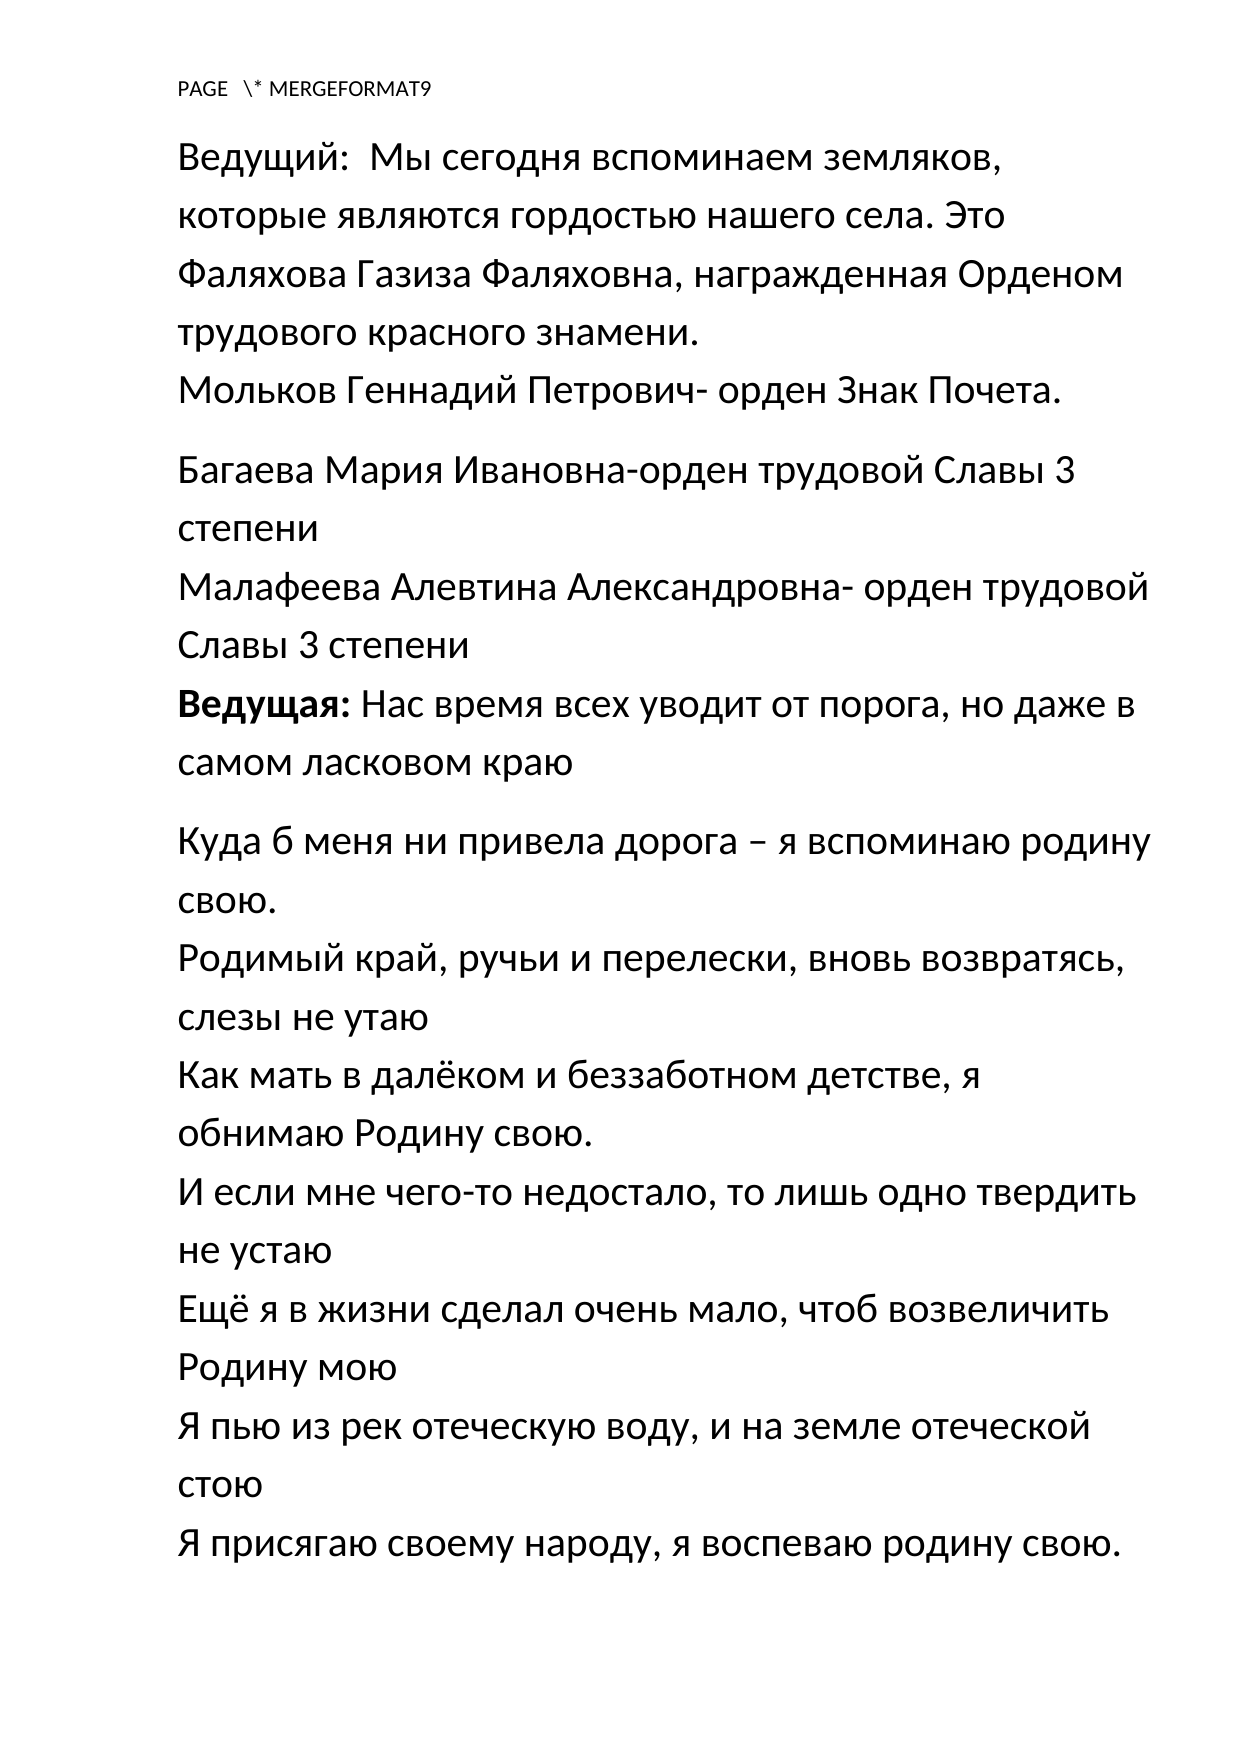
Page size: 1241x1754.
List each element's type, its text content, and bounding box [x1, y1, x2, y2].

text Ведущий: Мы сегодня вспоминаем земляков, которые являются гордостью нашего села. Это Фаляхова Газиза Фаляховна, награжденная Орденом трудового красного знамени. Мольков Геннадий Петрович- орден Знак Почета. [177, 130, 1152, 414]
text Багаева Мария Ивановна-орден трудовой Славы 3 степени Малафеева Алевтина Александровна- орден трудовой Славы 3 степени Ведущая: Нас время всех уводит от порога, но даже в самом ласковом краю [177, 443, 1152, 786]
text Куда б меня ни привела дорога – я вспоминаю родину свою. Родимый край, ручьи и перелески, вновь возвратясь, слезы не утаю Как мать в далёком и беззаботном детстве, я обнимаю Родину свою. И если мне чего-то недостало, то лишь одно твердить не устаю Ещё я в жизни сделал очень мало, чтоб возвеличить Родину мою Я пью из рек отеческую воду, и на земле отеческой стою Я присягаю своему народу, я воспеваю родину свою. [177, 814, 1152, 1566]
